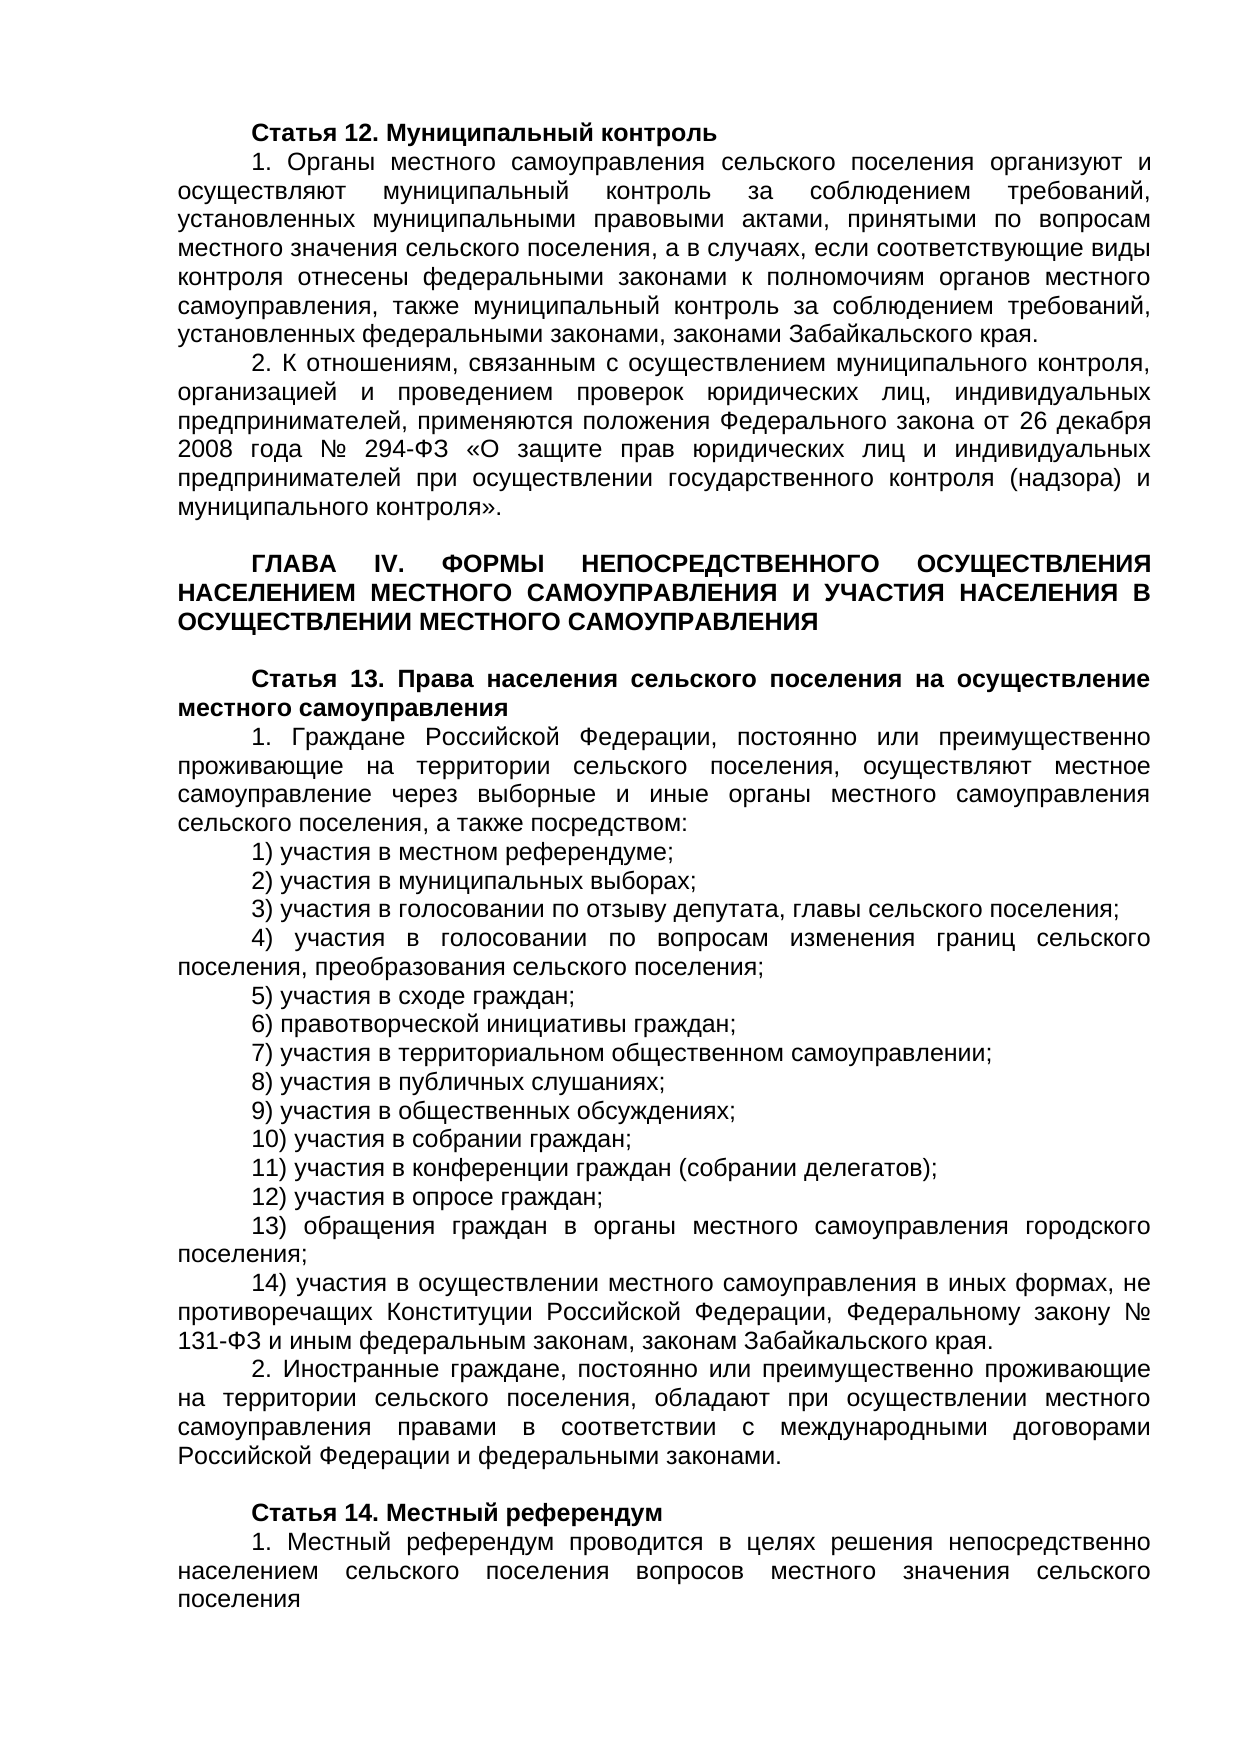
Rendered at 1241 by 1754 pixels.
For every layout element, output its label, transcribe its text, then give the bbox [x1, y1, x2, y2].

text 5) участия в сходе граждан; [177, 981, 1152, 1009]
text 13) обращения граждан в органы местного самоуправления городского поселения; [177, 1211, 1152, 1268]
text 11) участия в конференции граждан (собрании делегатов); [177, 1153, 1152, 1182]
text 14) участия в осуществлении местного самоуправления в иных формах, не противоречащих Конституции Российской Федерации, Федеральному закону № 131-ФЗ и иным федеральным законам, законам Забайкальского края. [177, 1268, 1152, 1354]
text Статья 13. Права населения сельского поселения на осуществление местного самоуправления [177, 664, 1152, 722]
text 2. К отношениям, связанным с осуществлением муниципального контроля, организацией и проведением проверок юридических лиц, индивидуальных предпринимателей, применяются положения Федерального закона от 26 декабря 2008 года № 294-ФЗ «О защите прав юридических лиц и индивидуальных предпринимателей при осуществлении государственного контроля (надзора) и муниципального контроля». [177, 348, 1152, 521]
text 10) участия в собрании граждан; [177, 1124, 1152, 1153]
text 1) участия в местном референдуме; [177, 837, 1152, 866]
text ГЛАВА IV. ФОРМЫ НЕПОСРЕДСТВЕННОГО ОСУЩЕСТВЛЕНИЯ НАСЕЛЕНИЕМ МЕСТНОГО САМОУПРАВЛЕНИЯ И УЧАСТИЯ НАСЕЛЕНИЯ В ОСУЩЕСТВЛЕНИИ МЕСТНОГО САМОУПРАВЛЕНИЯ [177, 549, 1152, 636]
text 12) участия в опросе граждан; [177, 1182, 1152, 1211]
text 7) участия в территориальном общественном самоуправлении; [177, 1038, 1152, 1067]
text Статья 12. Муниципальный контроль [177, 118, 1152, 147]
text 1. Органы местного самоуправления сельского поселения организуют и осуществляют муниципальный контроль за соблюдением требований, установленных муниципальными правовыми актами, принятыми по вопросам местного значения сельского поселения, а в случаях, если соответствующие виды контроля отнесены федеральными законами к полномочиям органов местного самоуправления, также муниципальный контроль за соблюдением требований, установленных федеральными законами, законами Забайкальского края. [177, 147, 1152, 348]
text 1. Граждане Российской Федерации, постоянно или преимущественно проживающие на территории сельского поселения, осуществляют местное самоуправление через выборные и иные органы местного самоуправления сельского поселения, а также посредством: [177, 722, 1152, 837]
text Статья 14. Местный референдум [177, 1498, 1152, 1527]
text 1. Местный референдум проводится в целях решения непосредственно населением сельского поселения вопросов местного значения сельского поселения [177, 1527, 1152, 1613]
text 9) участия в общественных обсуждениях; [177, 1096, 1152, 1124]
text 8) участия в публичных слушаниях; [177, 1067, 1152, 1096]
text 3) участия в голосовании по отзыву депутата, главы сельского поселения; [177, 894, 1152, 923]
text 2. Иностранные граждане, постоянно или преимущественно проживающие на территории сельского поселения, обладают при осуществлении местного самоуправления правами в соответствии с международными договорами Российской Федерации и федеральными законами. [177, 1354, 1152, 1469]
text 2) участия в муниципальных выборах; [177, 866, 1152, 894]
text 4) участия в голосовании по вопросам изменения границ сельского поселения, преобразования сельского поселения; [177, 923, 1152, 981]
text 6) правотворческой инициативы граждан; [177, 1009, 1152, 1038]
